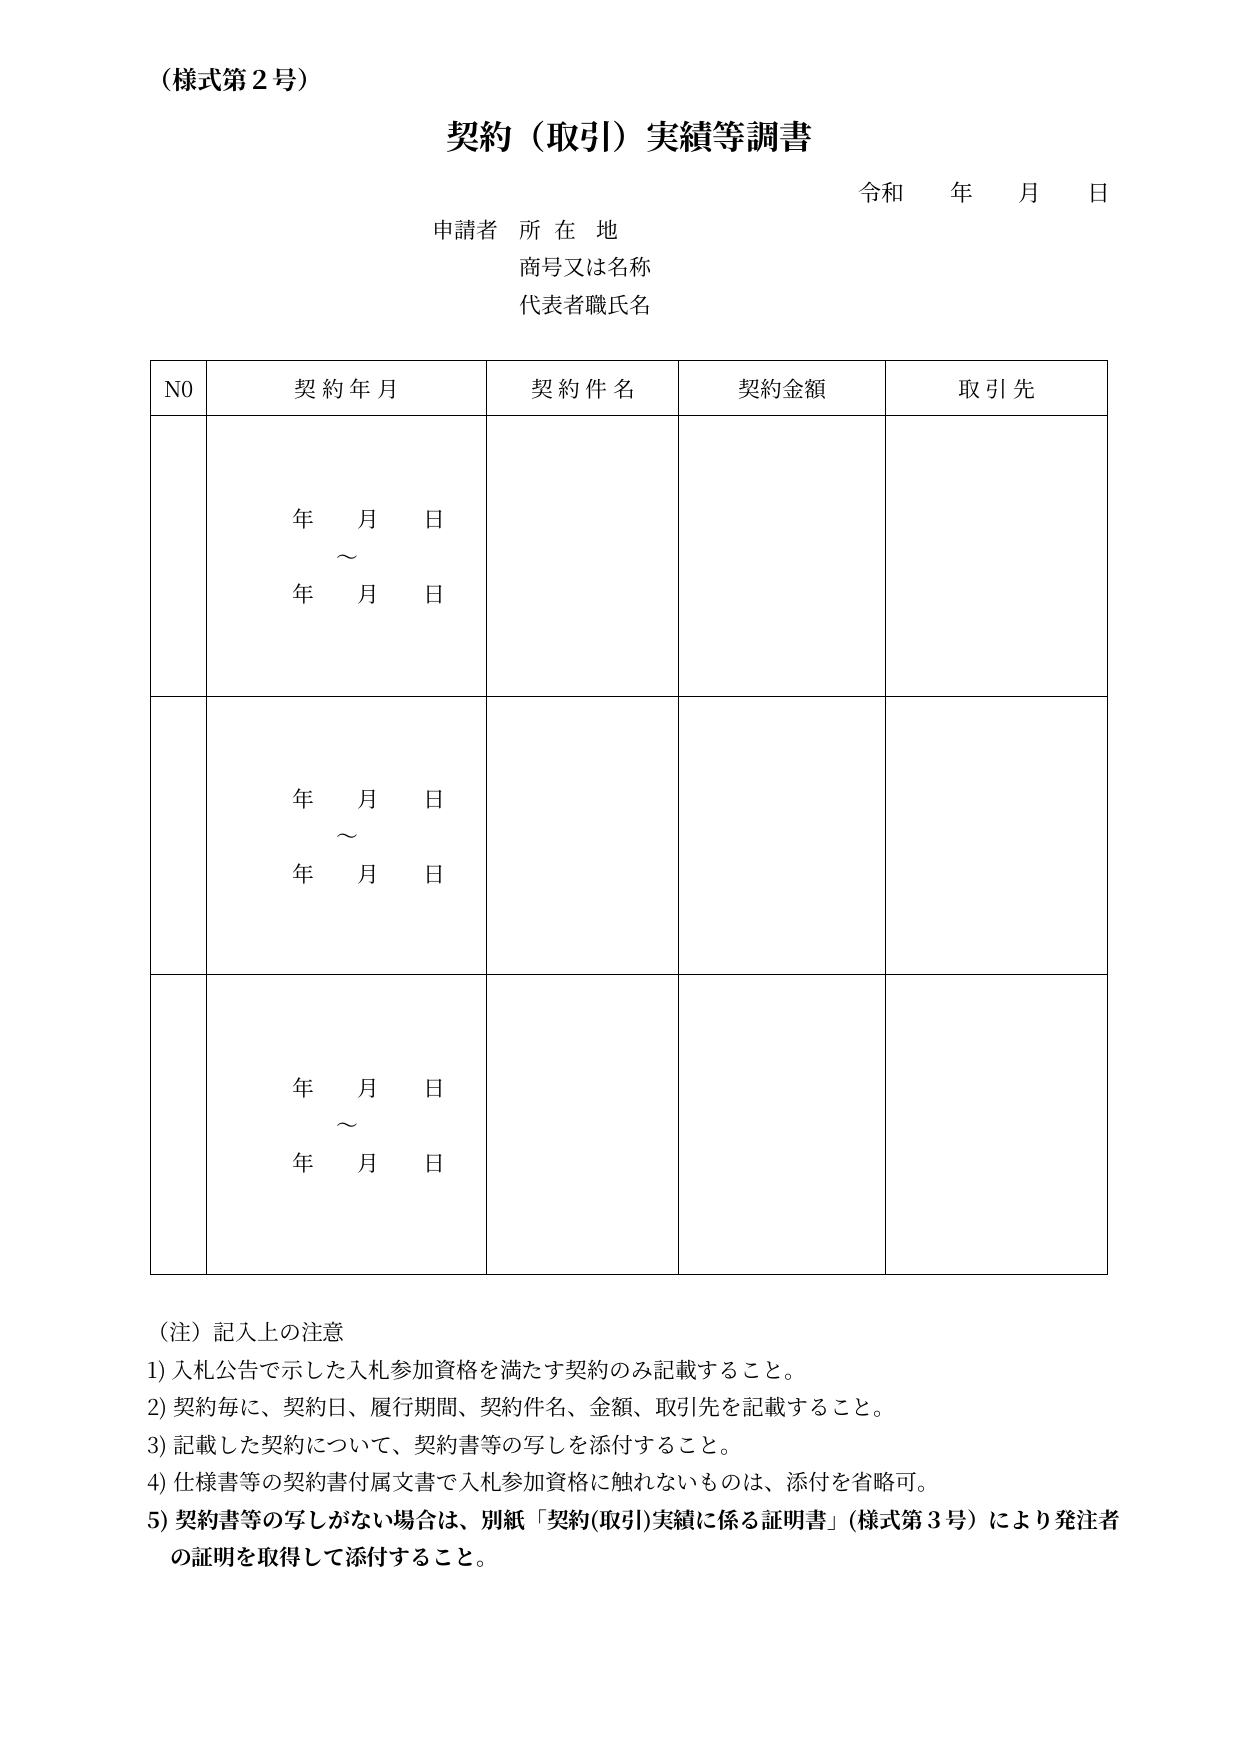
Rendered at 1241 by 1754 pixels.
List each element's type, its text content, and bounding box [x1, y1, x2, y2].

text 令和 年 月 日 [148, 172, 1110, 210]
text （注）記入上の注意 [148, 1313, 1110, 1350]
table_cell 年 月 日 ～ 年 月 日 [207, 975, 486, 1274]
text 5) 契約書等の写しがない場合は、別紙「契約(取引)実績に係る証明書」(様式第３号）により発注者の証明を取得して添付すること。 [148, 1500, 1141, 1575]
table_cell [487, 975, 678, 1274]
table_cell [151, 975, 206, 1274]
table_header 取 引 先 [886, 361, 1107, 415]
table_cell [487, 697, 678, 974]
table_cell [679, 697, 885, 974]
table_header 契 約 件 名 [487, 361, 678, 415]
text （様式第２号） [148, 60, 1110, 97]
table_cell [679, 416, 885, 696]
table_cell 年 月 日 ～ 年 月 日 [207, 697, 486, 974]
table_cell [487, 416, 678, 696]
text 商号又は名称 [148, 247, 1110, 285]
table_cell [886, 975, 1107, 1274]
table_cell [151, 416, 206, 696]
text 2) 契約毎に、契約日、履行期間、契約件名、金額、取引先を記載すること。 [148, 1388, 1110, 1425]
table_cell [886, 697, 1107, 974]
text 1) 入札公告で示した入札参加資格を満たす契約のみ記載すること。 [148, 1350, 1110, 1388]
text 代表者職氏名 [148, 285, 1110, 322]
text 契約（取引）実績等調書 [148, 97, 1110, 172]
table_cell 年 月 日 ～ 年 月 日 [207, 416, 486, 696]
text 申請者 所 在 地 [148, 210, 1110, 247]
table_header 契 約 年 月 [207, 361, 486, 415]
text 3) 記載した契約について、契約書等の写しを添付すること。 [148, 1425, 1110, 1463]
table_cell [886, 416, 1107, 696]
table_cell [151, 697, 206, 974]
text 4) 仕様書等の契約書付属文書で入札参加資格に触れないものは、添付を省略可。 [148, 1463, 1110, 1500]
table_header N0 [151, 361, 206, 415]
table_header 契約金額 [679, 361, 885, 415]
table_cell [679, 975, 885, 1274]
